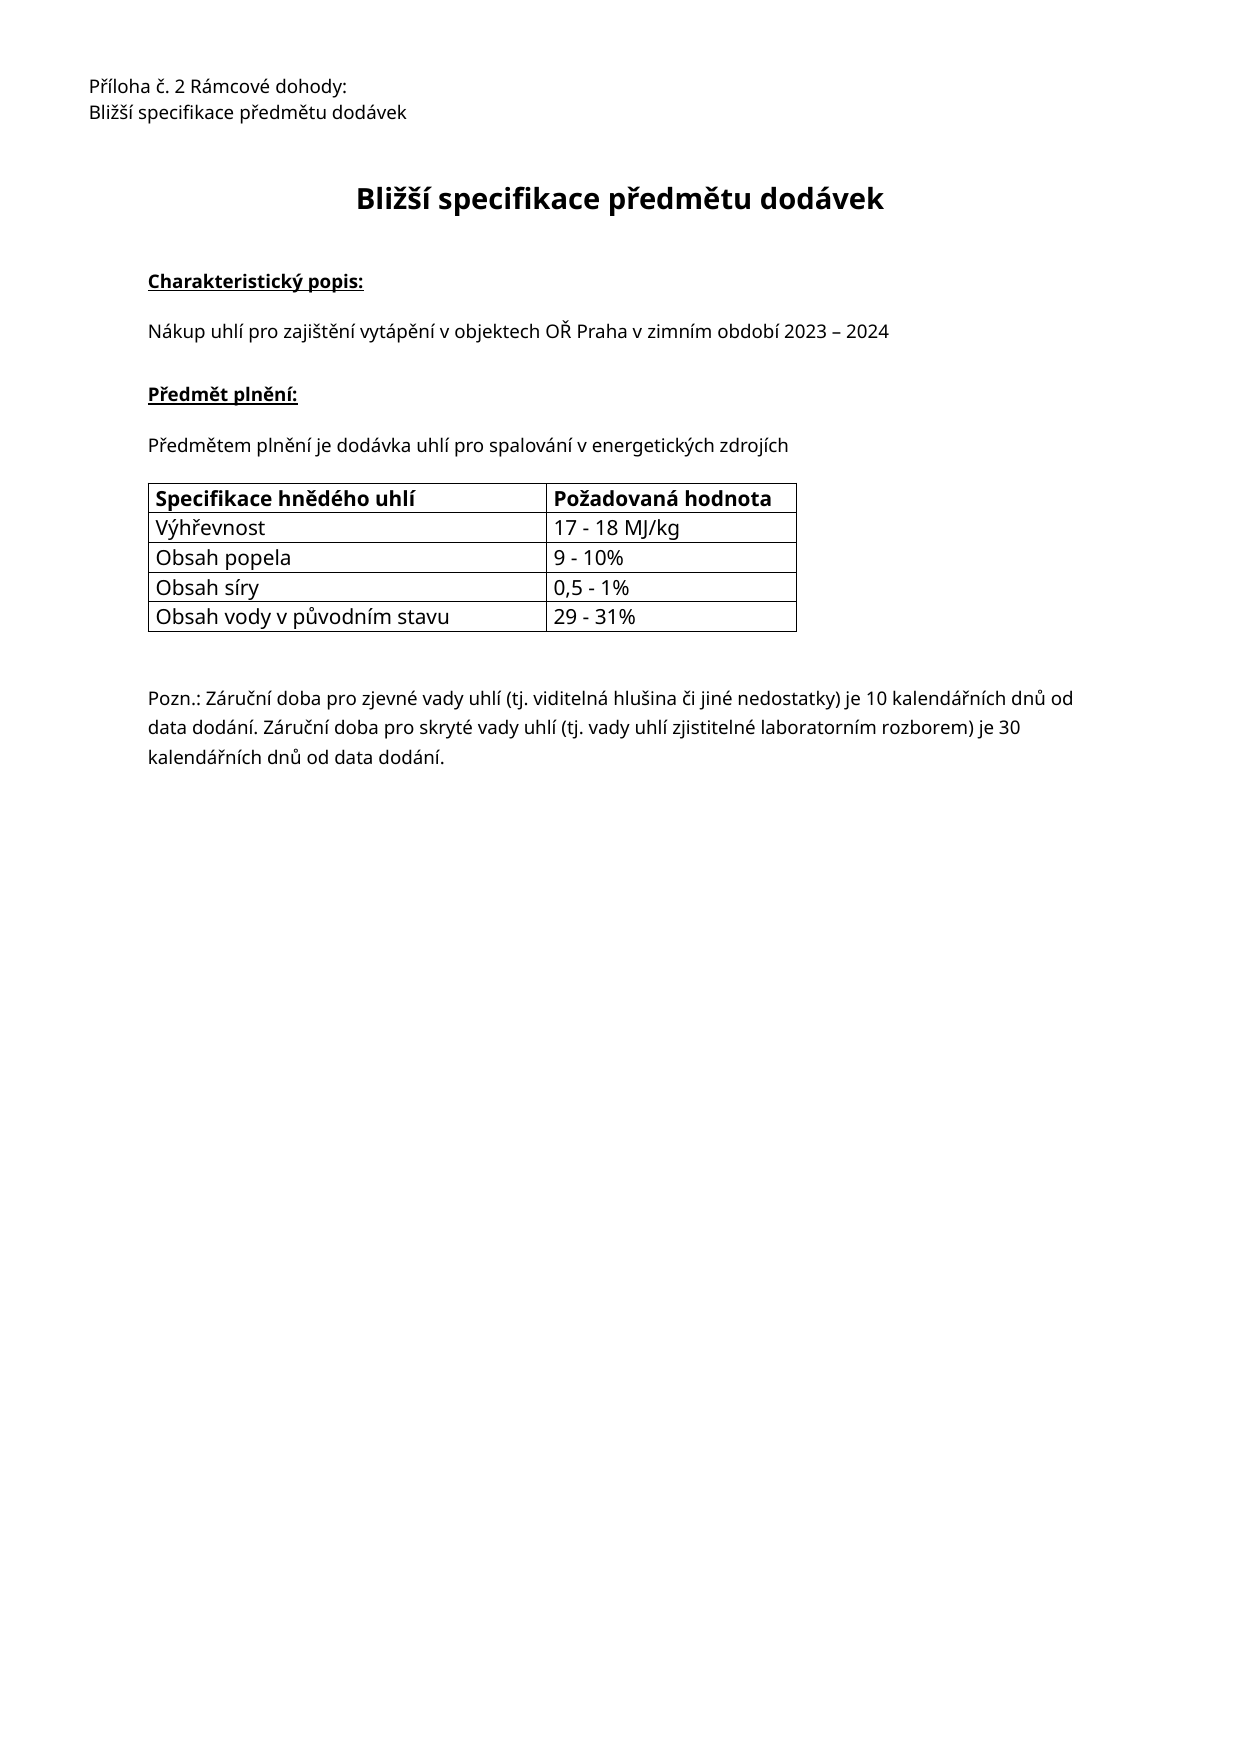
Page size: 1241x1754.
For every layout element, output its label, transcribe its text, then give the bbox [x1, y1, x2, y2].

text Předmět plnění: [148, 381, 1093, 407]
text Bližší specifikace předmětu dodávek [148, 178, 1093, 218]
table_cell Obsah vody v původním stavu [149, 602, 546, 631]
table_cell 29 - 31% [547, 602, 796, 631]
text Předmětem plnění je dodávka uhlí pro spalování v energetických zdrojích [148, 432, 1093, 457]
table_cell Obsah síry [149, 573, 546, 601]
table_cell Obsah popela [149, 543, 546, 572]
text Nákup uhlí pro zajištění vytápění v objektech OŘ Praha v zimním období 2023 – 2024 [148, 318, 1093, 344]
text Charakteristický popis: [148, 268, 1093, 293]
table_cell 17 - 18 MJ/kg [547, 513, 796, 542]
table_header Požadovaná hodnota [547, 484, 796, 512]
table_cell Výhřevnost [149, 513, 546, 542]
table_header Specifikace hnědého uhlí [149, 484, 546, 512]
table_cell 0,5 - 1% [547, 573, 796, 601]
table_cell 9 - 10% [547, 543, 796, 572]
text Pozn.: Záruční doba pro zjevné vady uhlí (tj. viditelná hlušina či jiné nedostatky) je 10 kalendářních dnů od data dodání. Záruční doba pro skryté vady uhlí (tj. vady uhlí zjistitelné laboratorním rozborem) je 30 kalendářních dnů od data dodání. [148, 685, 1093, 769]
